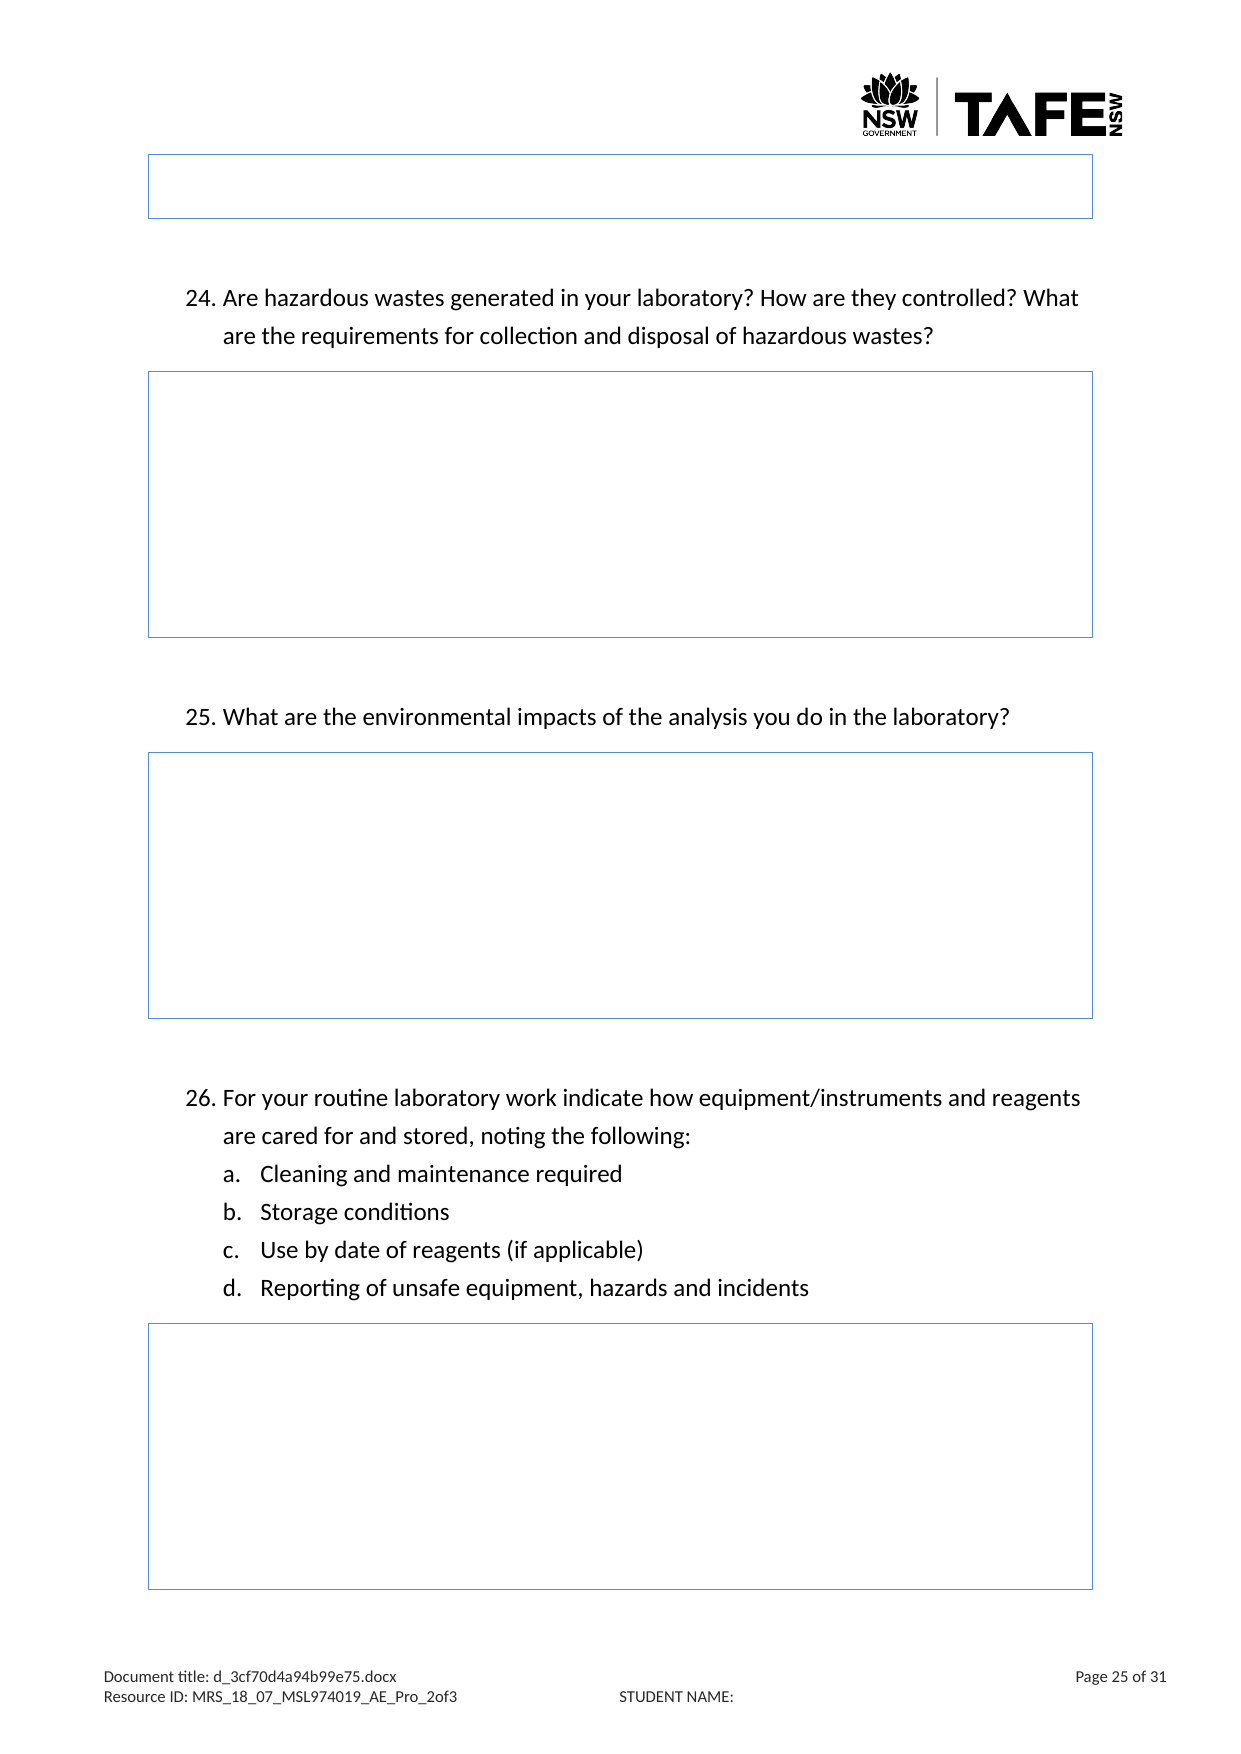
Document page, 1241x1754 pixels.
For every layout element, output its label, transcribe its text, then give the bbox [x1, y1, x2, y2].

list Are hazardous wastes generated in your laboratory? How are they controlled? What are the requirements for collection and disposal of hazardous wastes? [185, 282, 1092, 351]
list Storage conditions [223, 1196, 1092, 1227]
picture [861, 71, 1123, 137]
list Reporting of unsafe equipment, hazards and incidents [223, 1272, 1092, 1303]
table_header [149, 155, 1092, 218]
list Use by date of reagents (if applicable) [223, 1234, 1092, 1265]
list For your routine laboratory work indicate how equipment/instruments and reagents are cared for and stored, noting the following: [185, 1082, 1092, 1151]
table_header [149, 753, 1092, 1018]
list Cleaning and maintenance required [223, 1158, 1092, 1189]
list What are the environmental impacts of the analysis you do in the laboratory? [185, 701, 1092, 731]
table_header [149, 372, 1092, 637]
table_header [149, 1324, 1092, 1589]
